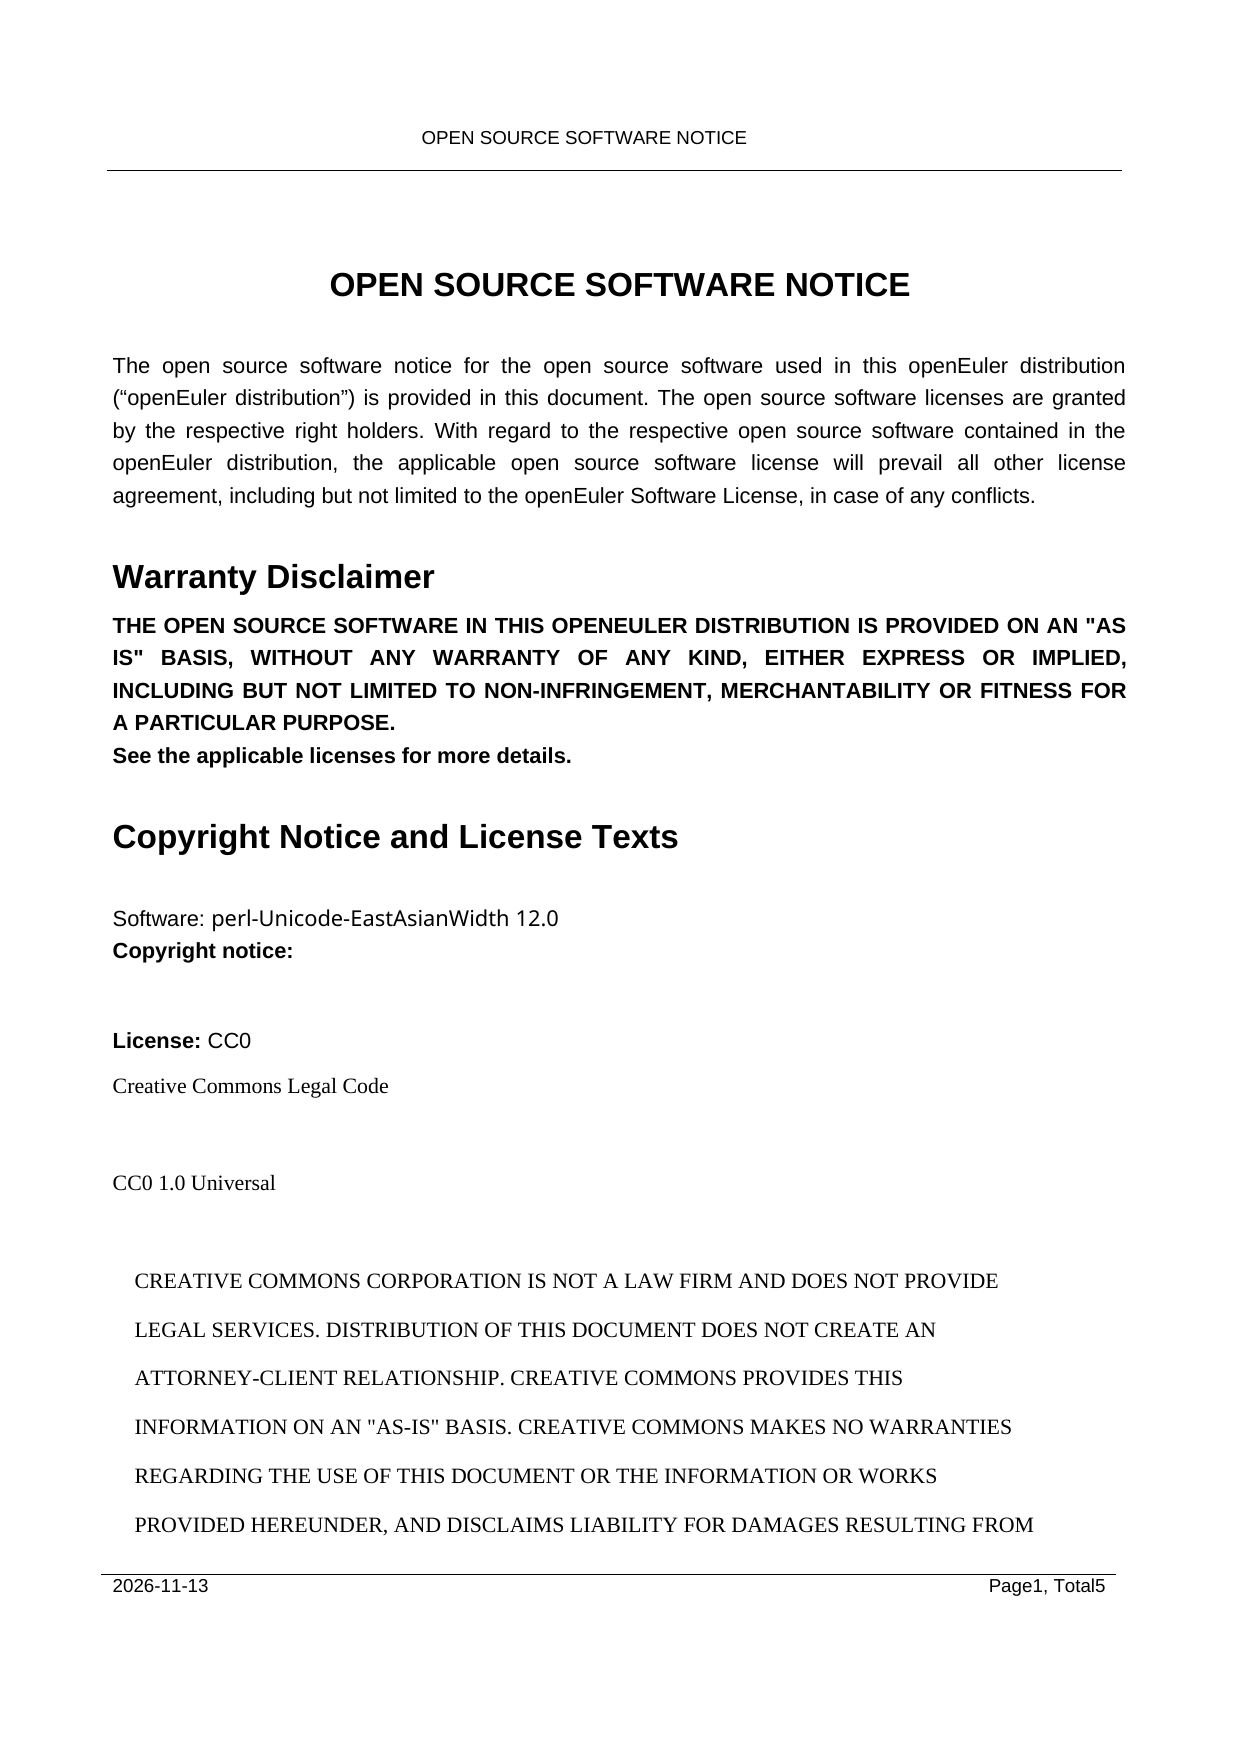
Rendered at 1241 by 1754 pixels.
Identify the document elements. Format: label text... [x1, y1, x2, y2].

text THE OPEN SOURCE SOFTWARE IN THIS OPENEULER DISTRIBUTION IS PROVIDED ON AN "AS IS" BASIS, WITHOUT ANY WARRANTY OF ANY KIND, EITHER EXPRESS OR IMPLIED, INCLUDING BUT NOT LIMITED TO NON-INFRINGEMENT, MERCHANTABILITY OR FITNESS FOR A PARTICULAR PURPOSE. See the applicable licenses for more details. [112, 609, 1128, 771]
text Copyright notice: [112, 934, 1128, 966]
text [112, 1069, 1128, 1541]
text The open source software notice for the open source software used in this openEuler distribution (“openEuler distribution”) is provided in this document. The open source software licenses are granted by the respective right holders. With regard to the respective open source software contained in the openEuler distribution, the applicable open source software license will prevail all other license agreement, including but not limited to the openEuler Software License, in case of any conflicts. [112, 349, 1128, 511]
text Warranty Disclaimer [112, 544, 1128, 609]
text Software: perl-Unicode-EastAsianWidth 12.0 [112, 901, 1128, 934]
text License: CC0 [112, 1024, 1128, 1057]
text OPEN SOURCE SOFTWARE NOTICE [112, 251, 1128, 316]
text Copyright Notice and License Texts [112, 804, 1128, 869]
